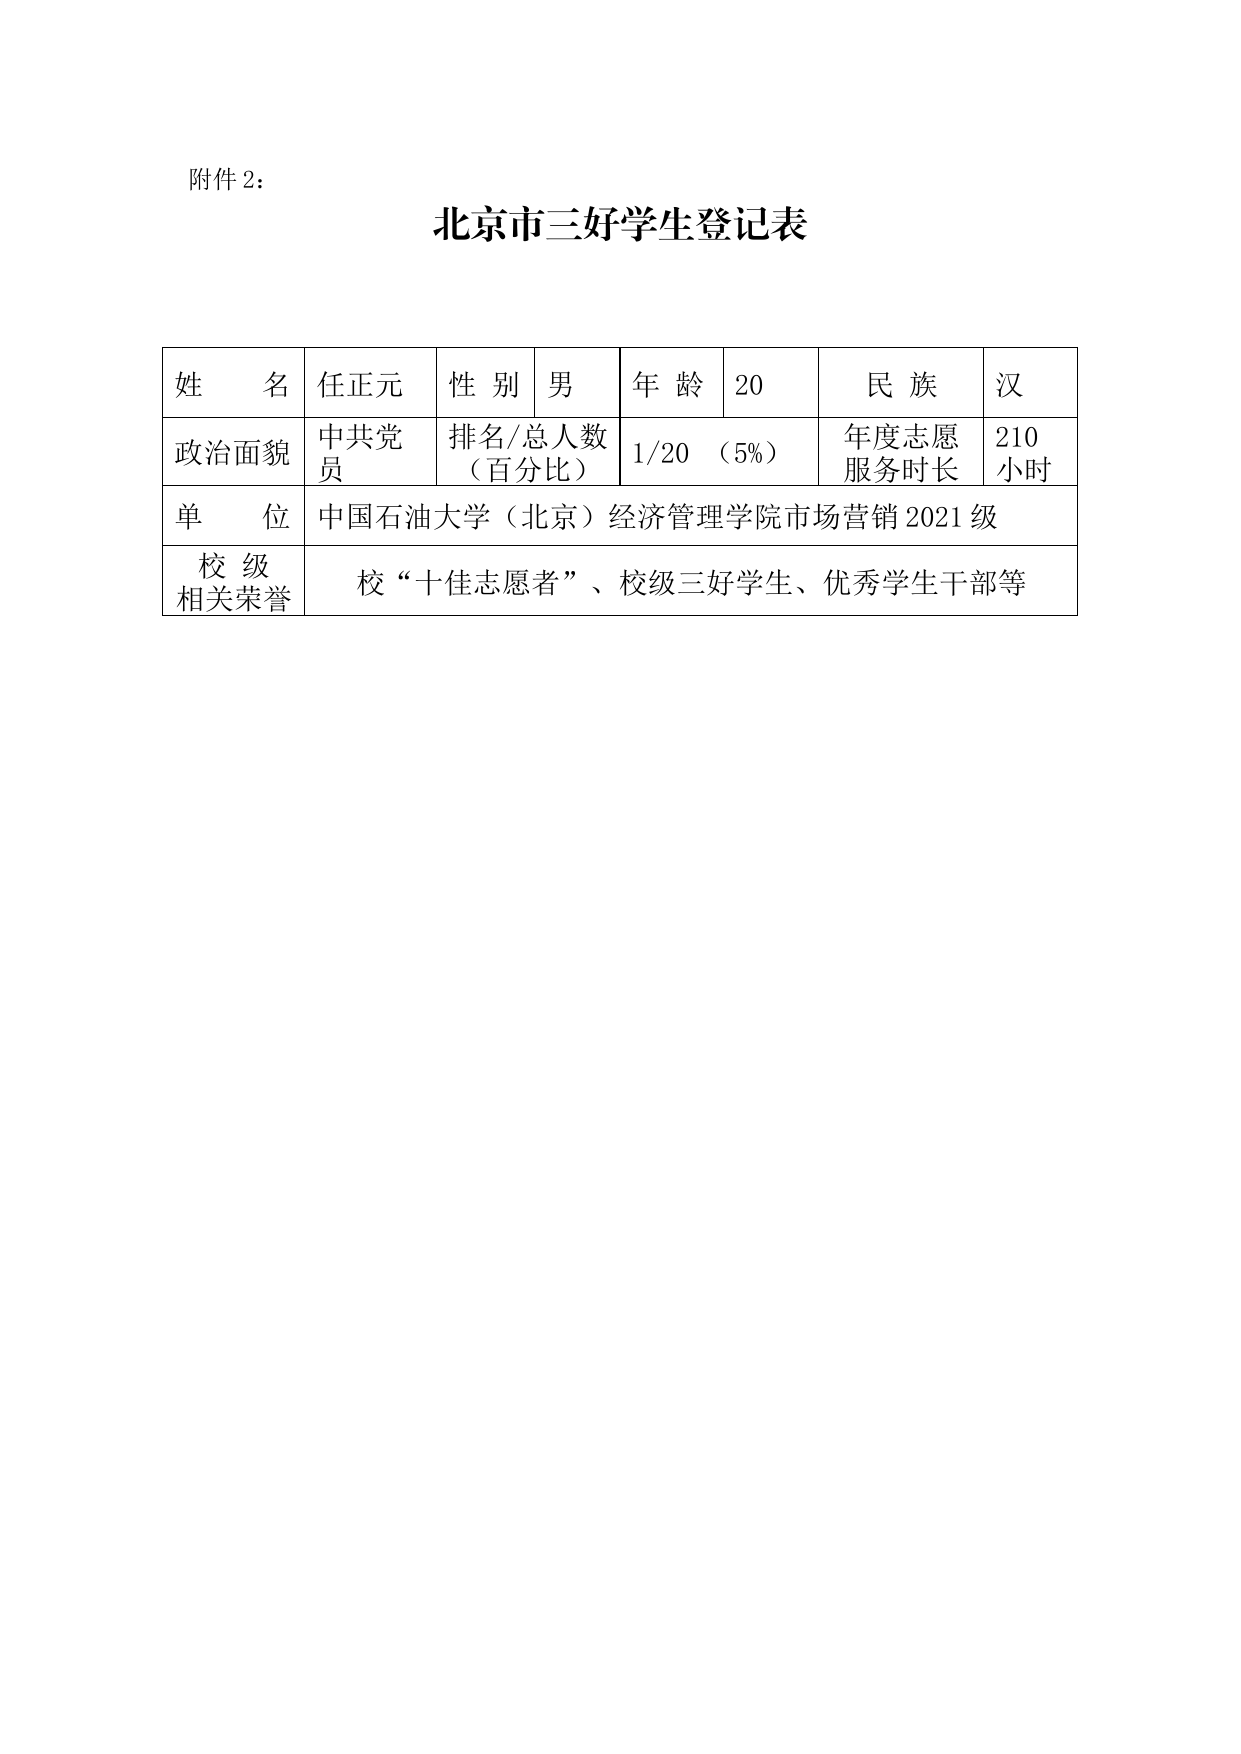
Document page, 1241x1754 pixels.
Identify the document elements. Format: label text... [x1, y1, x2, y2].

table_cell 210小时 [984, 418, 1077, 485]
table_header 汉 [984, 348, 1077, 417]
table_header 男 [535, 348, 619, 417]
table_cell 单 位 [163, 486, 304, 545]
table_header 性 别 [437, 348, 534, 417]
table_header 年 龄 [621, 348, 723, 417]
table_cell 中共党员 [305, 418, 436, 485]
table_header 20 [724, 348, 818, 417]
table_cell 中国石油大学（北京）经济管理学院市场营销2021级 [305, 486, 1077, 545]
table_cell 政治面貌 [163, 418, 304, 485]
table_header 民 族 [819, 348, 983, 417]
table_cell 校 级 相关荣誉 [163, 546, 304, 615]
table_cell 年度志愿 服务时长 [819, 418, 983, 485]
table_cell 校“十佳志愿者”、校级三好学生、优秀学生干部等 [305, 546, 1077, 615]
table_cell 排名/总人数（百分比） [437, 418, 619, 485]
table_header 姓 名 [163, 348, 304, 417]
text 附件2： [187, 162, 1053, 194]
table_cell 1/20 （5%） [621, 418, 818, 485]
table_header 任正元 [305, 348, 436, 417]
text 北京市三好学生登记表 [187, 194, 1053, 259]
